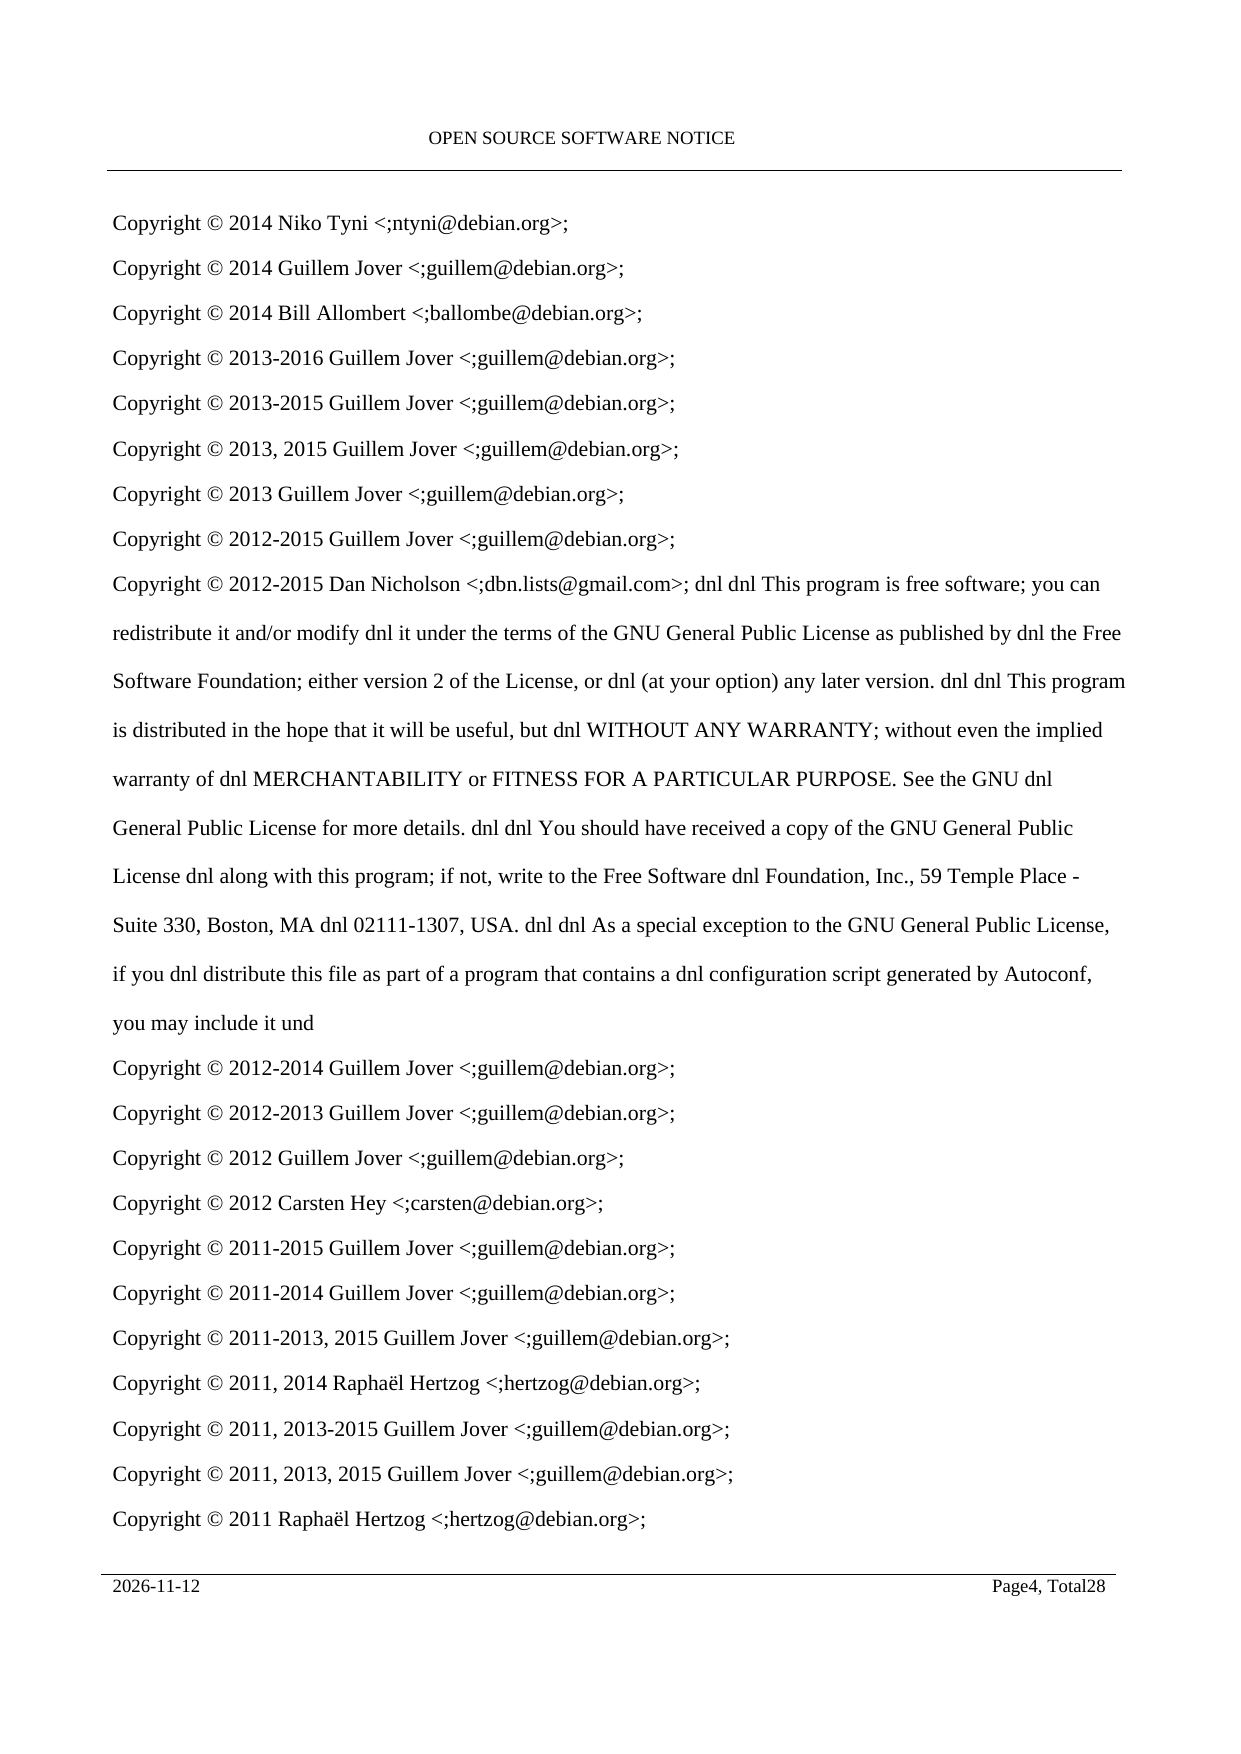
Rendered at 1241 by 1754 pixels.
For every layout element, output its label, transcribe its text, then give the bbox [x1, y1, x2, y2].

text Copyright © 2011-2014 Guillem Jover <;guillem@debian.org>; [112, 1277, 1128, 1309]
text Copyright © 2011, 2014 Raphaël Hertzog <;hertzog@debian.org>; [112, 1367, 1128, 1399]
text Copyright © 2013-2016 Guillem Jover <;guillem@debian.org>; [112, 342, 1128, 374]
text Copyright © 2012 Carsten Hey <;carsten@debian.org>; [112, 1186, 1128, 1219]
text Copyright © 2012-2015 Guillem Jover <;guillem@debian.org>; [112, 522, 1128, 554]
text Copyright © 2013, 2015 Guillem Jover <;guillem@debian.org>; [112, 432, 1128, 464]
text Copyright © 2014 Bill Allombert <;ballombe@debian.org>; [112, 297, 1128, 329]
text Copyright © 2014 Guillem Jover <;guillem@debian.org>; [112, 251, 1128, 284]
text Copyright © 2012-2014 Guillem Jover <;guillem@debian.org>; [112, 1051, 1128, 1083]
text Copyright © 2013-2015 Guillem Jover <;guillem@debian.org>; [112, 387, 1128, 419]
text Copyright © 2013 Guillem Jover <;guillem@debian.org>; [112, 477, 1128, 509]
text Copyright © 2012 Guillem Jover <;guillem@debian.org>; [112, 1141, 1128, 1174]
text Copyright © 2012-2013 Guillem Jover <;guillem@debian.org>; [112, 1096, 1128, 1129]
text Copyright © 2011 Raphaël Hertzog <;hertzog@debian.org>; [112, 1502, 1128, 1534]
text Copyright © 2012-2015 Dan Nicholson <;dbn.lists@gmail.com>; dnl dnl This program is free software; you can redistribute it and/or modify dnl it under the terms of the GNU General Public License as published by dnl the Free Software Foundation; either version 2 of the License, or dnl (at your option) any later version. dnl dnl This program is distributed in the hope that it will be useful, but dnl WITHOUT ANY WARRANTY; without even the implied warranty of dnl MERCHANTABILITY or FITNESS FOR A PARTICULAR PURPOSE. See the GNU dnl General Public License for more details. dnl dnl You should have received a copy of the GNU General Public License dnl along with this program; if not, write to the Free Software dnl Foundation, Inc., 59 Temple Place - Suite 330, Boston, MA dnl 02111-1307, USA. dnl dnl As a special exception to the GNU General Public License, if you dnl distribute this file as part of a program that contains a dnl configuration script generated by Autoconf, you may include it und [112, 567, 1128, 1038]
text Copyright © 2011, 2013-2015 Guillem Jover <;guillem@debian.org>; [112, 1412, 1128, 1444]
text Copyright © 2014 Niko Tyni <;ntyni@debian.org>; [112, 206, 1128, 239]
text Copyright © 2011, 2013, 2015 Guillem Jover <;guillem@debian.org>; [112, 1457, 1128, 1489]
text Copyright © 2011-2015 Guillem Jover <;guillem@debian.org>; [112, 1231, 1128, 1264]
text Copyright © 2011-2013, 2015 Guillem Jover <;guillem@debian.org>; [112, 1322, 1128, 1354]
